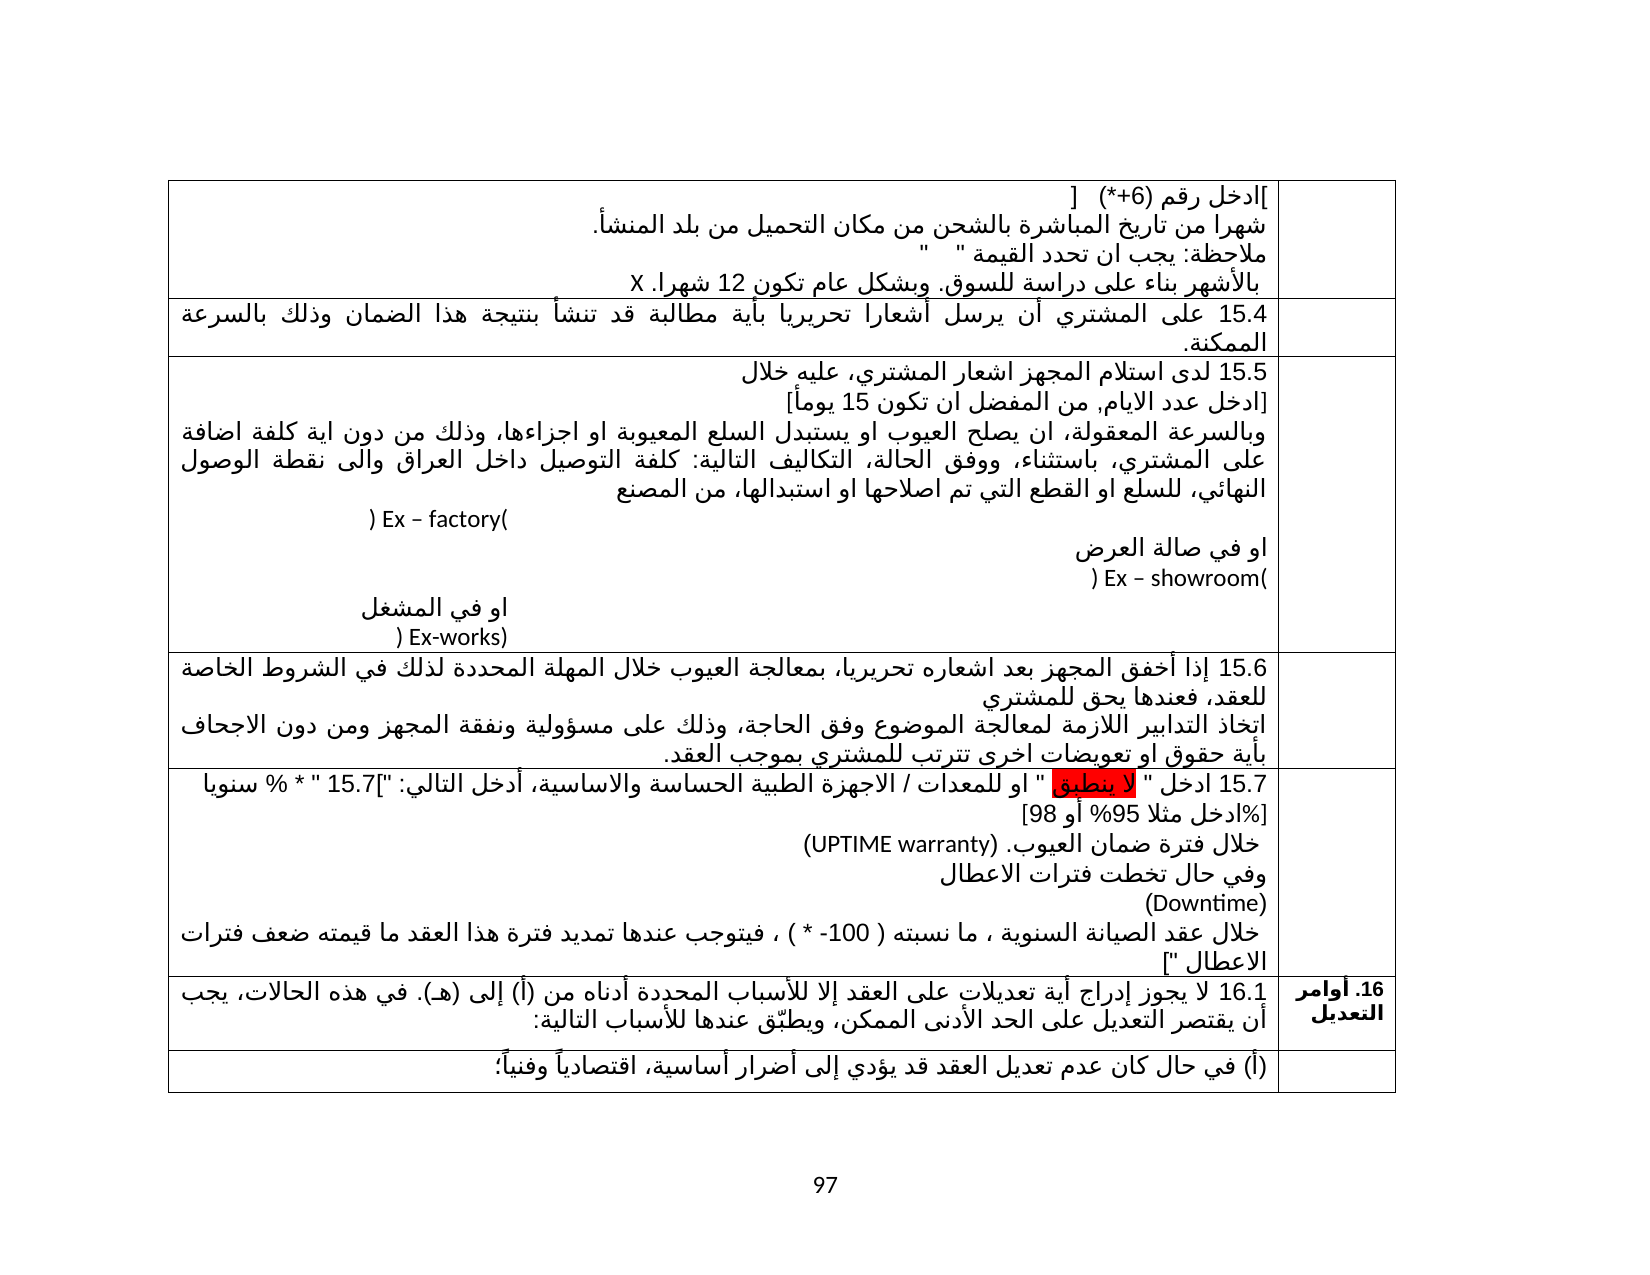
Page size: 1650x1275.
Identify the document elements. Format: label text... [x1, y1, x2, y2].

table_cell 15.6 إذا أخفق المجهز بعد اشعاره تحريريا، بمعالجة العيوب خلال المهلة المحددة لذلك في الشروط الخاصة للعقد، فعندها يحق للمشتري اتخاذ التدابير اللازمة لمعالجة الموضوع وفق الحاجة، وذلك على مسؤولية ونفقة المجهز ومن دون الاجحاف بأية حقوق او تعويضات اخرى تترتب للمشتري بموجب العقد. [169, 653, 1278, 768]
table_cell [1279, 181, 1395, 298]
table_cell 16. أوامر التعديل [1279, 977, 1395, 1050]
table_cell 15.5 لدى استلام المجهز اشعار المشتري، عليه خلال [ادخل عدد الايام, من المفضل ان تكون 15 يومأ] وبالسرعة المعقولة، ان يصلح العيوب او يستبدل السلع المعيوبة او اجزاءها، وذلك من دون اية كلفة اضافة على المشتري، باستثناء، ووفق الحالة، التكاليف التالية: كلفة التوصيل داخل العراق والى نقطة الوصول النهائي، للسلع او القطع التي تم اصلاحها او استبدالها، من المصنع ) Ex – factory( او في صالة العرض ) Ex – showroom( او في المشغل ) Ex-works) [169, 357, 1278, 652]
table_cell [1279, 769, 1395, 976]
table_cell 16.1 لا يجوز إدراج أية تعديلات على العقد إلا للأسباب المحددة أدناه من (أ) إلى (هـ). في هذه الحالات، يجب أن يقتصر التعديل على الحد الأدنى الممكن، ويطبّق عندها للأسباب التالية: [169, 977, 1278, 1050]
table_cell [169, 181, 1278, 298]
table_cell [1279, 1051, 1395, 1092]
table_cell [1279, 653, 1395, 768]
table_cell [1279, 357, 1395, 652]
table_cell [1279, 299, 1395, 356]
table_cell 15.4 على المشتري أن يرسل أشعارا تحريريا بأية مطالبة قد تنشأ بنتيجة هذا الضمان وذلك بالسرعة الممكنة. [169, 299, 1278, 356]
table_cell (أ) في حال كان عدم تعديل العقد قد يؤدي إلى أضرار أساسية، اقتصادياً وفنياً؛ [169, 1051, 1278, 1092]
table_cell 15.7 ادخل " لا ينطبق " او للمعدات / الاجهزة الطبية الحساسة والاساسية، أدخل التالي: "]15.7 " * % سنويا [ادخل مثلا 95% أو 98%] خلال فترة ضمان العيوب. (UPTIME warranty) وفي حال تخطت فترات الاعطال (Downtime) خلال عقد الصيانة السنوية ، ما نسبته ( 100- * ) ، فيتوجب عندها تمديد فترة هذا العقد ما قيمته ضعف فترات الاعطال "] [169, 769, 1278, 976]
